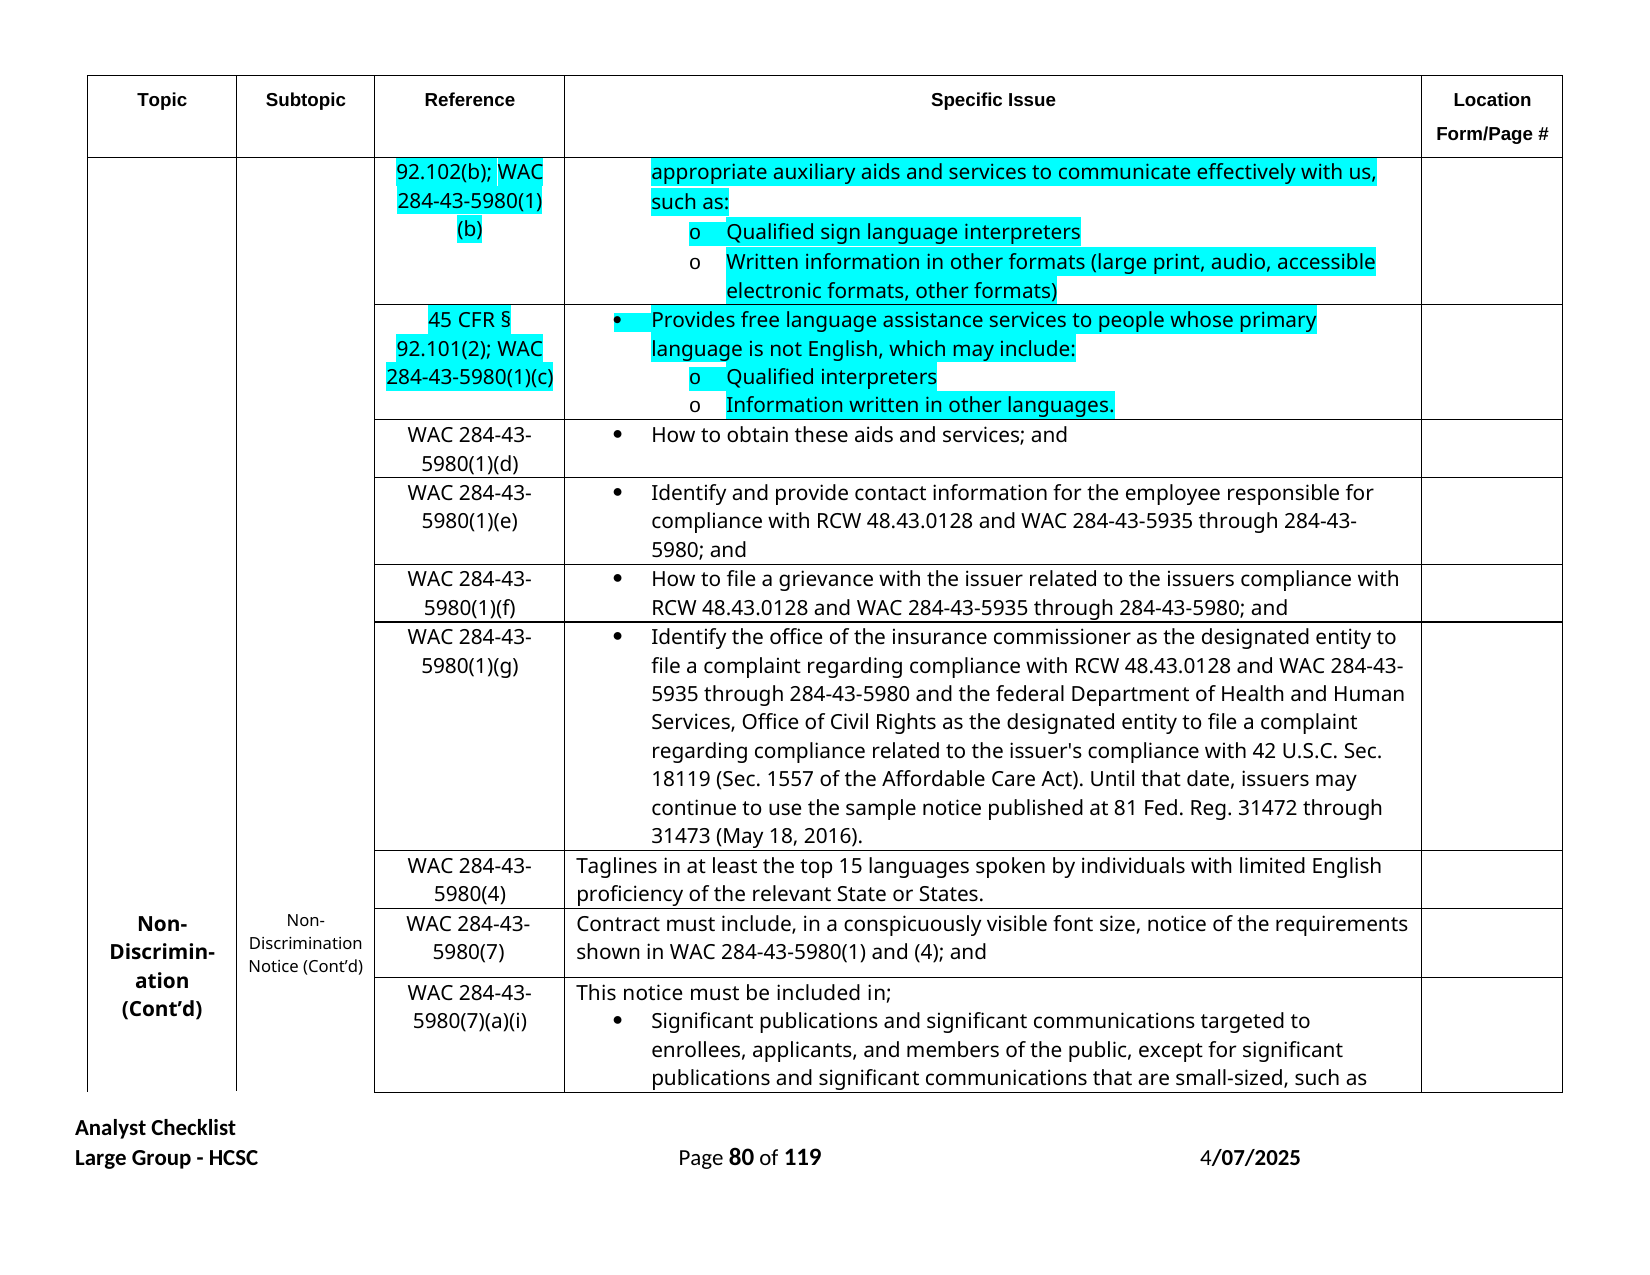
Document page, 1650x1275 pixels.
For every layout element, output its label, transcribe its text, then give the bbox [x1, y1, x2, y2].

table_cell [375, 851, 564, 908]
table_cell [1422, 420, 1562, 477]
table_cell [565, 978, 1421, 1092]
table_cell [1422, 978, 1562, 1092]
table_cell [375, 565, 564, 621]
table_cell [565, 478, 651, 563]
table_header Specific Issue [565, 76, 1421, 157]
table_header Location Form/Page # [1422, 76, 1562, 157]
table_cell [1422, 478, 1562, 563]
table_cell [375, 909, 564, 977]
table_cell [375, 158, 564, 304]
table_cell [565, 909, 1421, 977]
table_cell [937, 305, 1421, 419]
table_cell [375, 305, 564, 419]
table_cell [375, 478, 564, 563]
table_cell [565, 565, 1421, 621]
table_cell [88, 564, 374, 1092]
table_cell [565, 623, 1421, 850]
table_header Subtopic [237, 76, 374, 157]
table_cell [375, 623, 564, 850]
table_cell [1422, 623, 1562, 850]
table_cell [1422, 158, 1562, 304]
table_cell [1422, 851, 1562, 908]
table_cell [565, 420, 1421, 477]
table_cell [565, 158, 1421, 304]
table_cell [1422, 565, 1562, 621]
table_header Reference [375, 76, 564, 157]
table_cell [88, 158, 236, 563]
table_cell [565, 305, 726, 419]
table_header Topic [88, 76, 236, 157]
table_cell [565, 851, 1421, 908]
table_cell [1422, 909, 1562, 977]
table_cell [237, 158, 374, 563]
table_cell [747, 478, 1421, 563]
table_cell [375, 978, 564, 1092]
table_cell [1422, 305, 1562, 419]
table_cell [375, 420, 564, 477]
